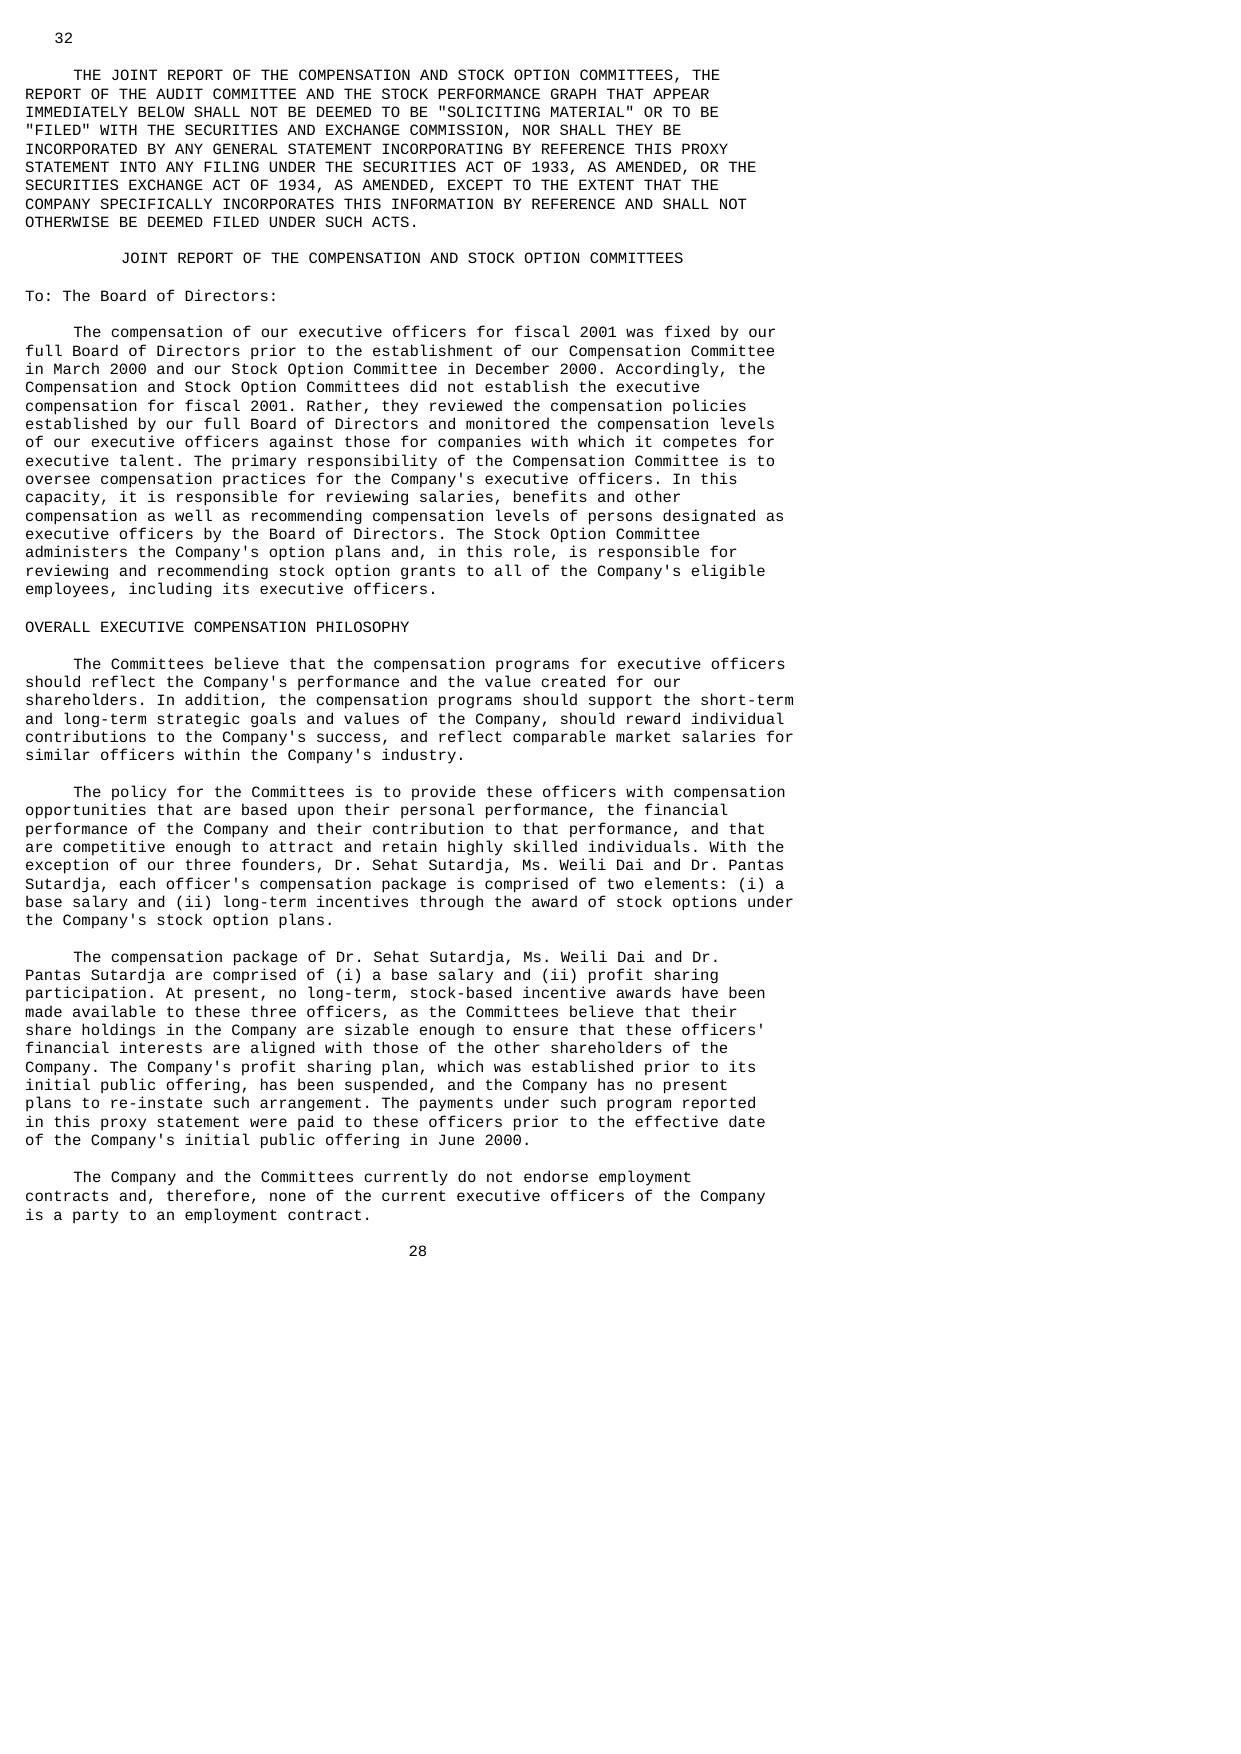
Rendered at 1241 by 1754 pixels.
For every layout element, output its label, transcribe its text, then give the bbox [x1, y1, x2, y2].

text The Company and the Committees currently do not endorse employment contracts and, therefore, none of the current executive officers of the Company is a party to an employment contract. [25, 1170, 784, 1225]
text The Committees believe that the compensation programs for executive officers should reflect the Company's performance and the value created for our shareholders. In addition, the compensation programs should support the short-term and long-term strategic goals and values of the Company, should reward individual contributions to the Company's success, and reflect comparable market salaries for similar officers within the Company's industry. [25, 656, 794, 765]
text 28 [408, 1244, 1090, 1261]
text To: The Board of Directors: [25, 288, 1090, 306]
text THE JOINT REPORT OF THE COMPENSATION AND STOCK OPTION COMMITTEES, THE REPORT OF THE AUDIT COMMITTEE AND THE STOCK PERFORMANCE GRAPH THAT APPEAR IMMEDIATELY BELOW SHALL NOT BE DEEMED TO BE "SOLICITING MATERIAL" OR TO BE "FILED" WITH THE SECURITIES AND EXCHANGE COMMISSION, NOR SHALL THEY BE INCORPORATED BY ANY GENERAL STATEMENT INCORPORATING BY REFERENCE THIS PROXY STATEMENT INTO ANY FILING UNDER THE SECURITIES ACT OF 1933, AS AMENDED, OR THE SECURITIES EXCHANGE ACT OF 1934, AS AMENDED, EXCEPT TO THE EXTENT THAT THE COMPANY SPECIFICALLY INCORPORATES THIS INFORMATION BY REFERENCE AND SHALL NOT OTHERWISE BE DEEMED FILED UNDER SUCH ACTS. [25, 68, 776, 232]
text JOINT REPORT OF THE COMPENSATION AND STOCK OPTION COMMITTEES [121, 251, 1090, 269]
text The compensation of our executive officers for fiscal 2001 was fixed by our full Board of Directors prior to the establishment of our Compensation Committee in March 2000 and our Stock Option Committee in December 2000. Accordingly, the Compensation and Stock Option Committees did not establish the executive compensation for fiscal 2001. Rather, they reviewed the compensation policies established by our full Board of Directors and monitored the compensation levels of our executive officers against those for companies with which it competes for executive talent. The primary responsibility of the Compensation Committee is to oversee compensation practices for the Company's executive officers. In this capacity, it is responsible for reviewing salaries, benefits and other compensation as well as recommending compensation levels of persons designated as executive officers by the Board of Directors. The Stock Option Committee administers the Company's option plans and, in this role, is responsible for reviewing and recommending stock option grants to all of the Company's eligible employees, including its executive officers. [25, 325, 794, 599]
text 32 [54, 31, 1090, 48]
text The compensation package of Dr. Sehat Sutardja, Ms. Weili Dai and Dr. Pantas Sutardja are comprised of (i) a base salary and (ii) profit sharing participation. At present, no long-term, stock-based incentive awards have been made available to these three officers, as the Committees believe that their share holdings in the Company are sizable enough to ensure that these officers' financial interests are aligned with those of the other shareholders of the Company. The Company's profit sharing plan, which was established prior to its initial public offering, has been suspended, and the Company has no present plans to re-instate such arrangement. The payments under such program reported in this proxy statement were paid to these officers prior to the effective date of the Company's initial public offering in June 2000. [25, 949, 784, 1150]
text OVERALL EXECUTIVE COMPENSATION PHILOSOPHY [25, 619, 1090, 637]
text The policy for the Committees is to provide these officers with compensation opportunities that are based upon their personal performance, the financial performance of the Company and their contribution to that performance, and that are competitive enough to attract and retain highly skilled individuals. With the exception of our three founders, Dr. Sehat Sutardja, Ms. Weili Dai and Dr. Pantas Sutardja, each officer's compensation package is comprised of two elements: (i) a base salary and (ii) long-term incentives through the award of stock options under the Company's stock option plans. [25, 784, 794, 930]
